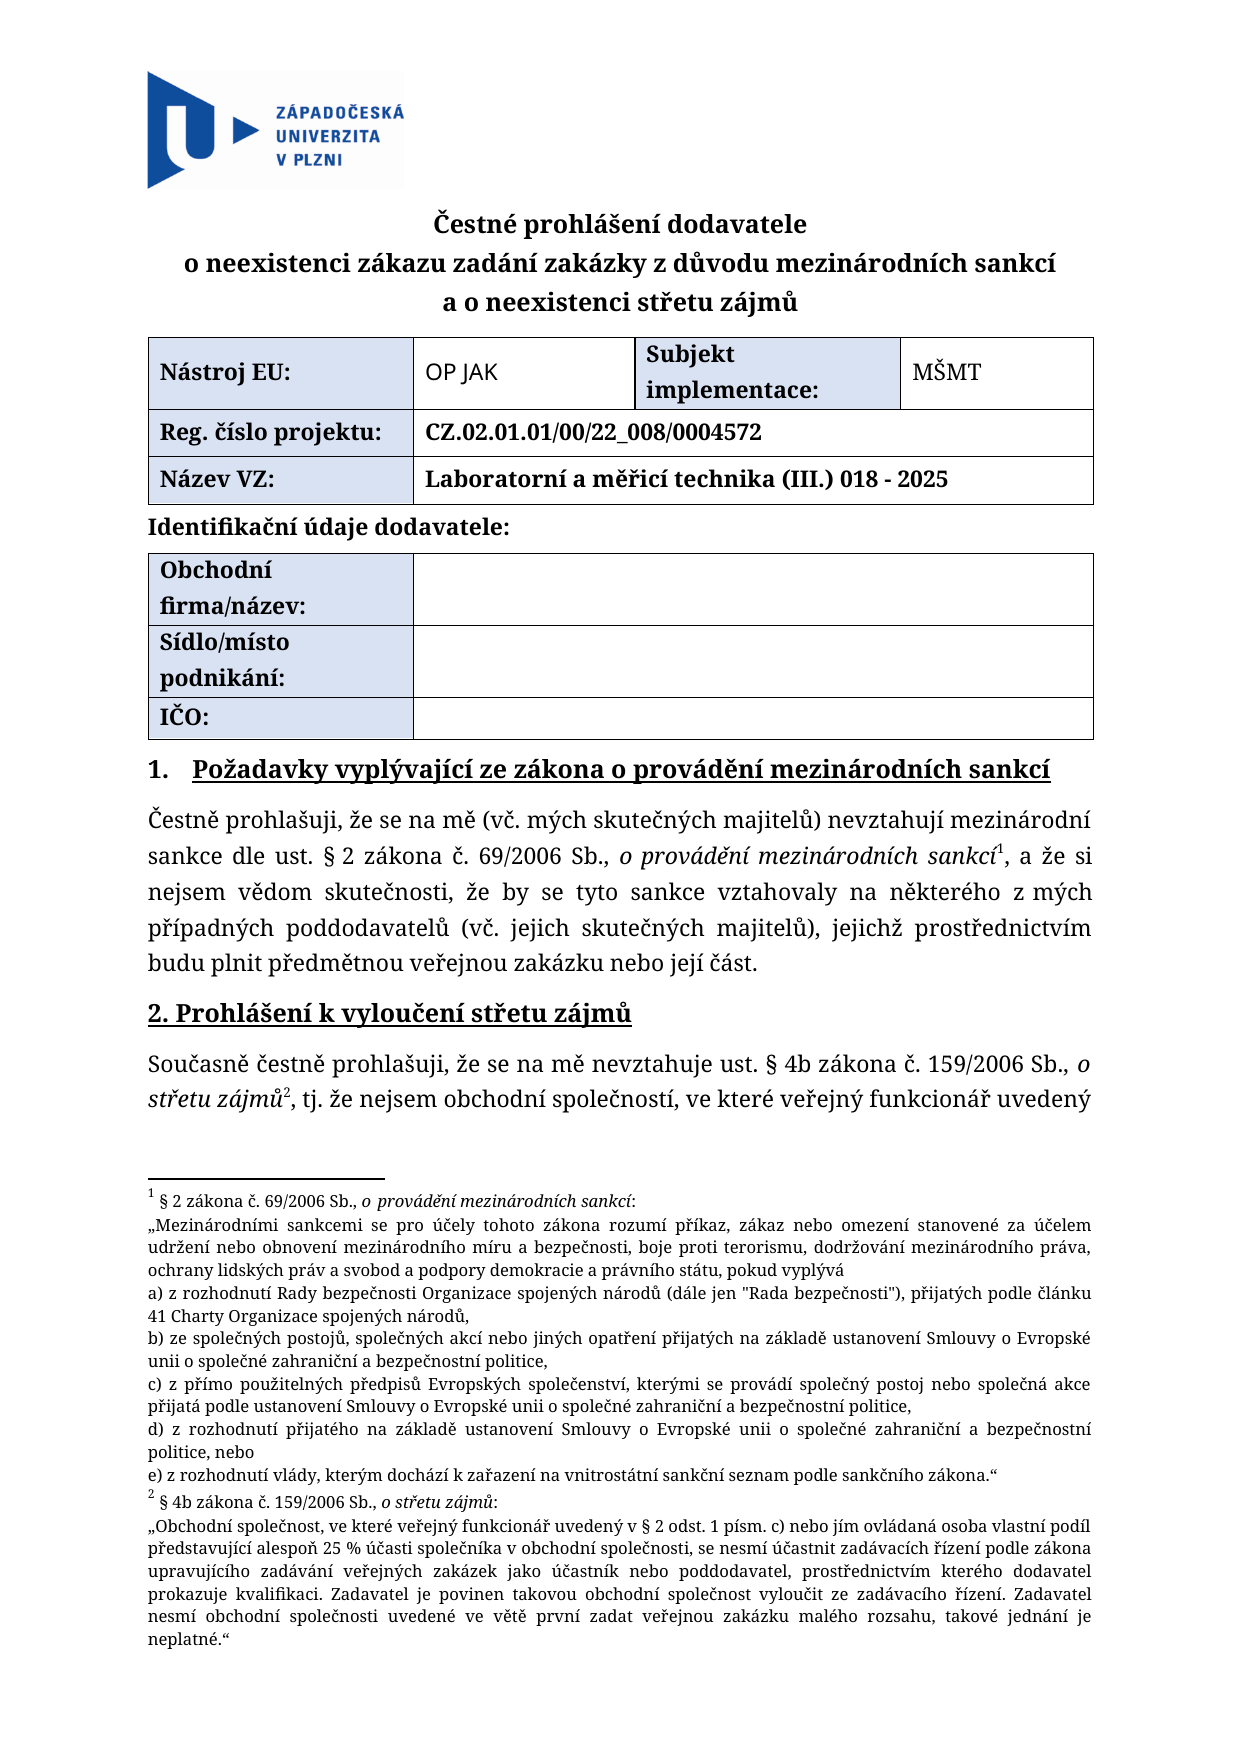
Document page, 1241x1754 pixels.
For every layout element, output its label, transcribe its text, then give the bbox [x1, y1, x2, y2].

text o neexistenci zákazu zadání zakázky z důvodu mezinárodních sankcí a o neexistenci střetu zájmů [148, 246, 1093, 319]
subtitle 2. Prohlášení k vyloučení střetu zájmů [148, 996, 1093, 1030]
table_cell Reg. číslo projektu: [149, 410, 413, 456]
table_cell Laboratorní a měřicí technika (III.) 018 - 2025 [414, 457, 1093, 503]
table_cell Název VZ: [149, 457, 413, 503]
text Identifikační údaje dodavatele: [148, 511, 1093, 542]
table_header Obchodní firma/název: [149, 554, 413, 625]
table_header [414, 554, 1093, 625]
table_cell CZ.02.01.01/00/22_008/0004572 [414, 410, 1093, 456]
list Současně čestně prohlašuji, že se na mě nevztahuje ust. § 4b zákona č. 159/2006 Sb., o střetu zájmů, tj. že nejsem obchodní společností, ve které veřejný funkcionář uvedený v ust. § 2 odst. 1 písm. c) zákona o střetu zájmů nebo jím ovládaná osoba vlastní podíl představující alespoň 25 % účasti společníka v obchodní společnosti. [148, 1047, 1093, 1115]
picture [147, 71, 404, 189]
table_header MŠMT [901, 338, 1093, 409]
table_cell IČO: [149, 698, 413, 738]
table_cell [414, 698, 1093, 738]
table_header OP JAK [414, 338, 634, 409]
table_cell Sídlo/místo podnikání: [149, 626, 413, 697]
table_header Subjekt implementace: [636, 338, 900, 409]
text Čestné prohlášení dodavatele [148, 207, 1093, 241]
subtitle 1. Požadavky vyplývající ze zákona o provádění mezinárodních sankcí [148, 752, 1093, 786]
table_header Nástroj EU: [149, 338, 413, 409]
table_cell [414, 626, 1093, 697]
text Čestně prohlašuji, že se na mě (vč. mých skutečných majitelů) nevztahují mezinárodní sankce dle ust. § 2 zákona č. 69/2006 Sb., o provádění mezinárodních sankcí, a že si nejsem vědom skutečnosti, že by se tyto sankce vztahovaly na některého z mých případných poddodavatelů (vč. jejich skutečných majitelů), jejichž prostřednictvím budu plnit předmětnou veřejnou zakázku nebo její část. [148, 804, 1093, 979]
